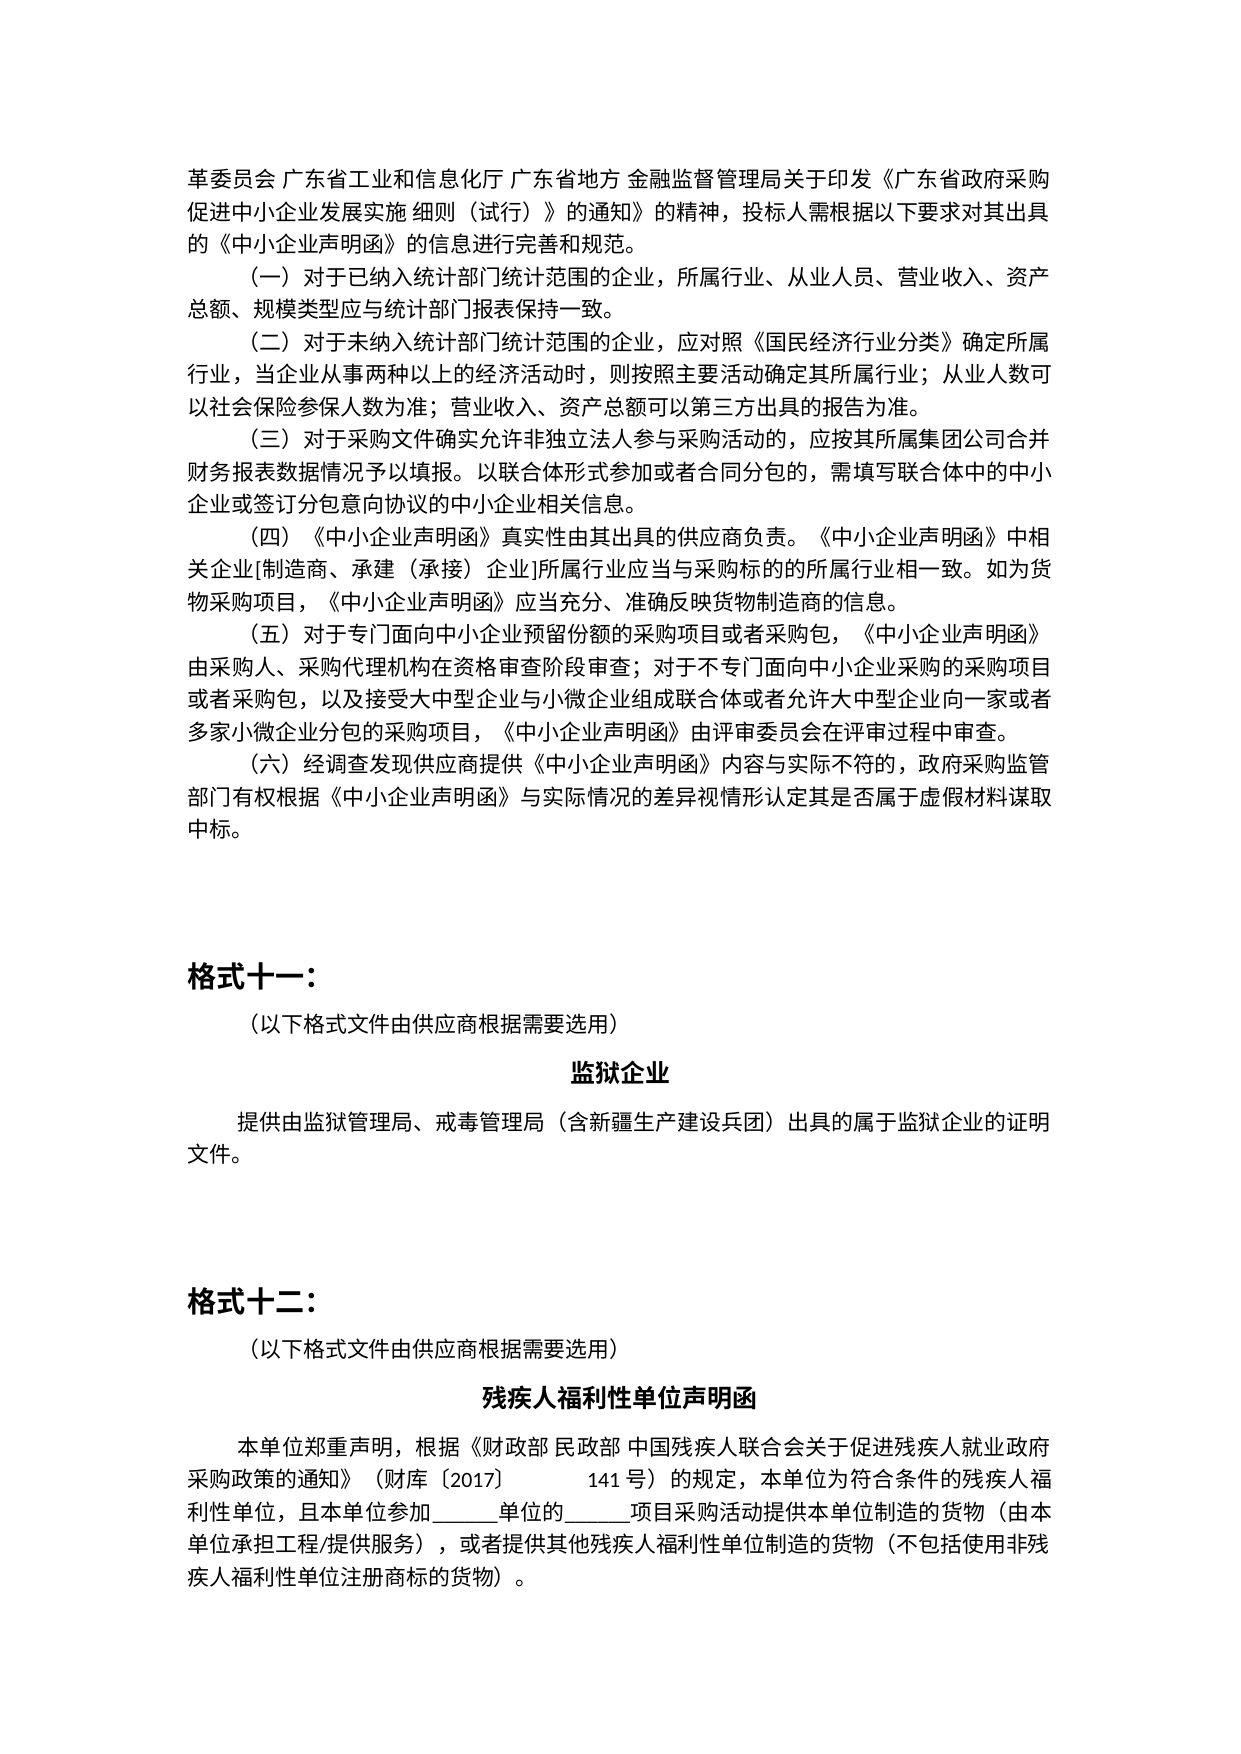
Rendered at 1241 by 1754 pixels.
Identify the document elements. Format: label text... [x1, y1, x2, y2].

text 残疾人福利性单位声明函 [187, 1364, 1053, 1429]
text （五）对于专门面向中小企业预留份额的采购项目或者采购包，《中小企业声明函》由采购人、采购代理机构在资格审查阶段审查；对于不专门面向中小企业采购的采购项目或者采购包，以及接受大中型企业与小微企业组成联合体或者允许大中型企业向一家或者多家小微企业分包的采购项目，《中小企业声明函》由评审委员会在评审过程中审查。 [187, 617, 1053, 747]
text 格式十一： [187, 942, 1053, 1007]
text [187, 162, 1053, 259]
text （二）对于未纳入统计部门统计范围的企业，应对照《国民经济行业分类》确定所属行业，当企业从事两种以上的经济活动时，则按照主要活动确定其所属行业；从业人数可以社会保险参保人数为准；营业收入、资产总额可以第三方出具的报告为准。 [187, 324, 1053, 422]
text （六）经调查发现供应商提供《中小企业声明函》内容与实际不符的，政府采购监管部门有权根据《中小企业声明函》与实际情况的差异视情形认定其是否属于虚假材料谋取中标。 [187, 747, 1053, 844]
text （三）对于采购文件确实允许非独立法人参与采购活动的，应按其所属集团公司合并财务报表数据情况予以填报。以联合体形式参加或者合同分包的，需填写联合体中的中小企业或签订分包意向协议的中小企业相关信息。 [187, 422, 1053, 519]
text 本单位郑重声明，根据《财政部 民政部 中国残疾人联合会关于促进残疾人就业政府采购政策的通知》（财库〔2017〕 141号）的规定，本单位为符合条件的残疾人福利性单位，且本单位参加______单位的______项目采购活动提供本单位制造的货物（由本单位承担工程/提供服务），或者提供其他残疾人福利性单位制造的货物（不包括使用非残疾人福利性单位注册商标的货物）。 [187, 1429, 1053, 1592]
text （以下格式文件由供应商根据需要选用） [187, 1007, 1053, 1039]
text （一）对于已纳入统计部门统计范围的企业，所属行业、从业人员、营业收入、资产总额、规模类型应与统计部门报表保持一致。 [187, 259, 1053, 324]
text （以下格式文件由供应商根据需要选用） [187, 1332, 1053, 1364]
text 提供由监狱管理局、戒毒管理局（含新疆生产建设兵团）出具的属于监狱企业的证明文件。 [187, 1104, 1053, 1169]
text （四）《中小企业声明函》真实性由其出具的供应商负责。《中小企业声明函》中相关企业[制造商、承建（承接）企业]所属行业应当与采购标的的所属行业相一致。如为货物采购项目，《中小企业声明函》应当充分、准确反映货物制造商的信息。 [187, 519, 1053, 617]
text 监狱企业 [187, 1039, 1053, 1104]
text 格式十二： [187, 1267, 1053, 1332]
